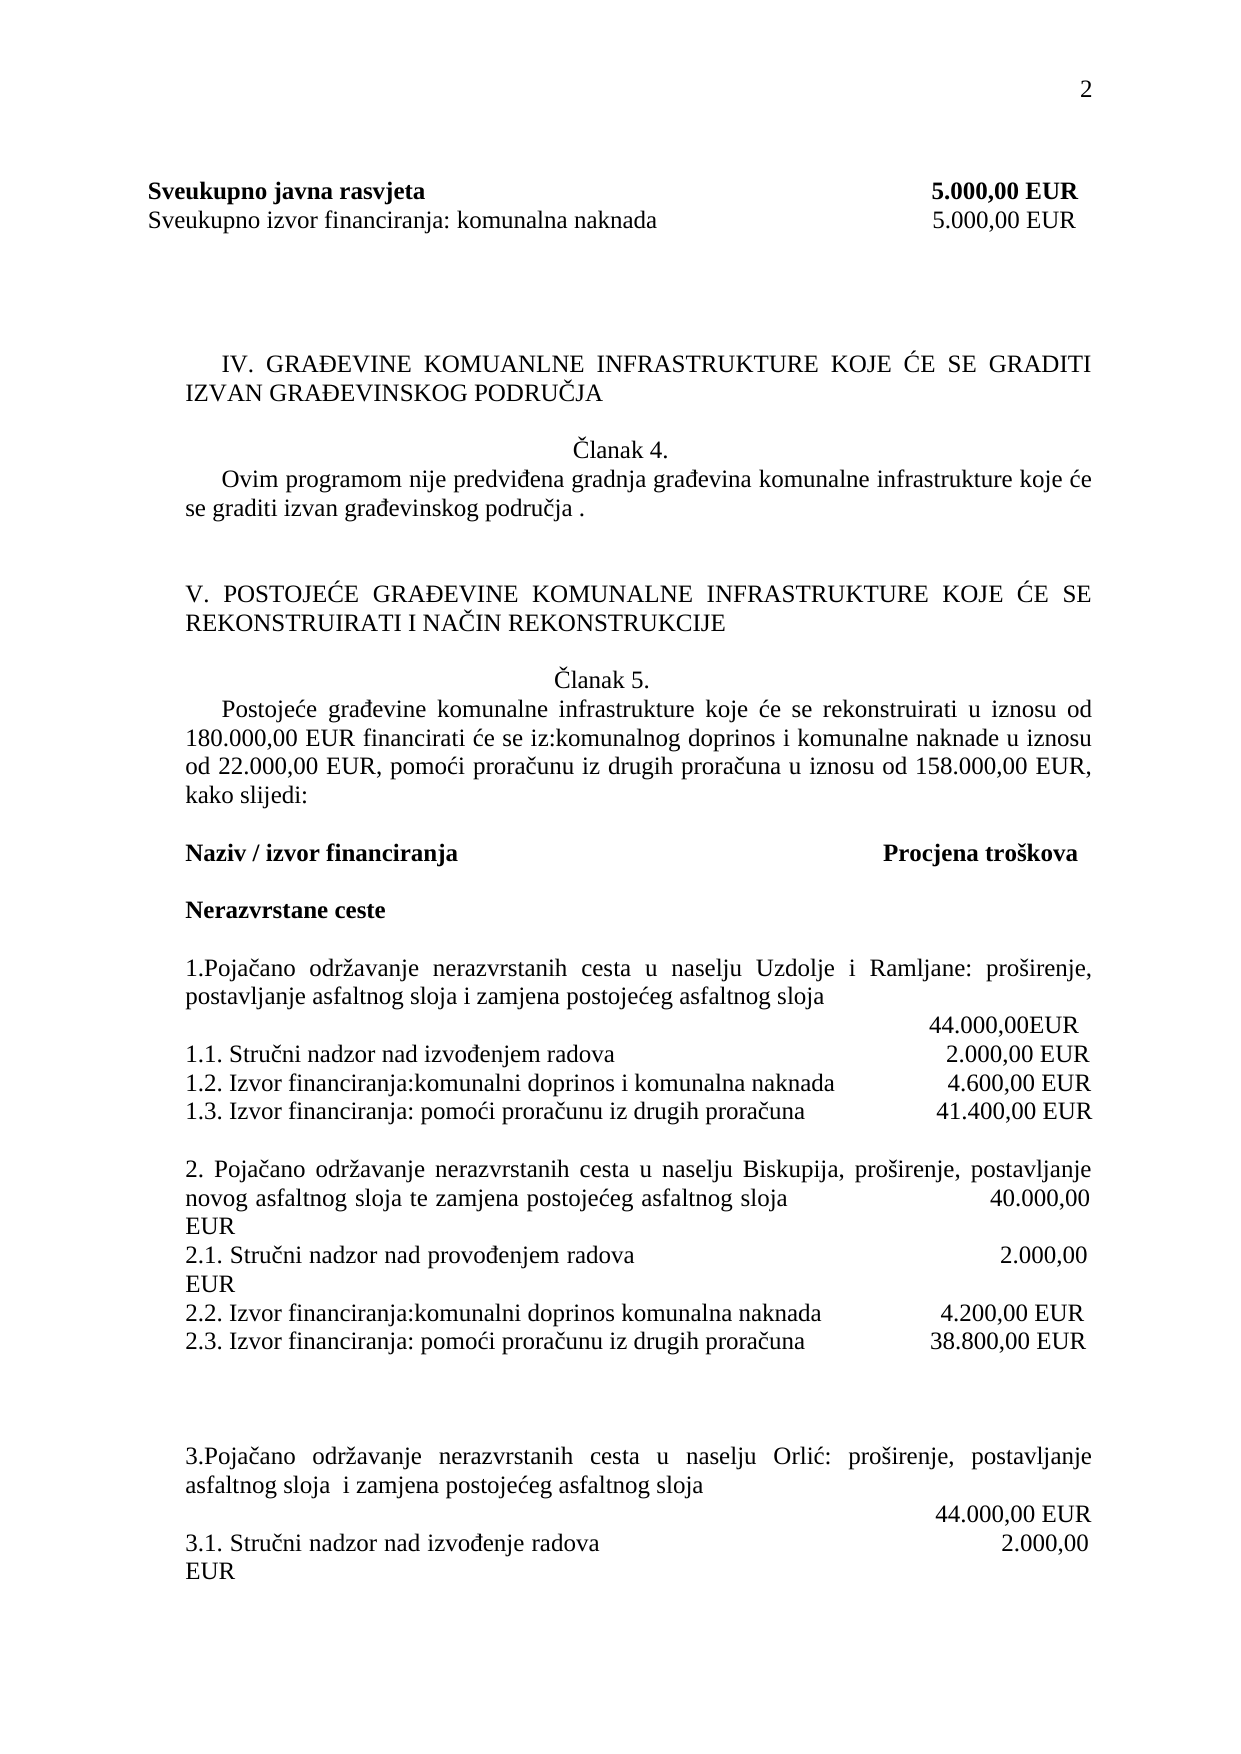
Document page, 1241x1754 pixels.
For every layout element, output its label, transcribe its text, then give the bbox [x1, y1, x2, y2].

text 1.2. Izvor financiranja:komunalni doprinos i komunalna naknada 4.600,00 EUR [185, 1068, 1093, 1096]
text 2.2. Izvor financiranja:komunalni doprinos komunalna naknada 4.200,00 EUR [185, 1298, 1093, 1326]
text 3.Pojačano održavanje nerazvrstanih cesta u naselju Orlić: proširenje, postavljanje asfaltnog sloja i zamjena postojećeg asfaltnog sloja [185, 1441, 1093, 1499]
text V. POSTOJEĆE GRAĐEVINE KOMUNALNE INFRASTRUKTURE KOJE ĆE SE REKONSTRUIRATI I NAČIN REKONSTRUKCIJE [185, 579, 1093, 636]
text 44.000,00EUR [185, 1010, 1093, 1039]
text 1.3. Izvor financiranja: pomoći proračunu iz drugih proračuna 41.400,00 EUR [185, 1096, 1093, 1125]
text Članak 4. [185, 435, 1093, 464]
text Postojeće građevine komunalne infrastrukture koje će se rekonstruirati u iznosu od 180.000,00 EUR financirati će se iz:komunalnog doprinos i komunalne naknade u iznosu od 22.000,00 EUR, pomoći proračunu iz drugih proračuna u iznosu od 158.000,00 EUR, kako slijedi: [185, 694, 1093, 809]
text Naziv / izvor financiranja Procjena troškova [185, 838, 1093, 866]
text 2.3. Izvor financiranja: pomoći proračunu iz drugih proračuna 38.800,00 EUR [185, 1326, 1093, 1355]
text IV. GRAĐEVINE KOMUANLNE INFRASTRUKTURE KOJE ĆE SE GRADITI IZVAN GRAĐEVINSKOG PODRUČJA [185, 349, 1093, 406]
text 2. Pojačano održavanje nerazvrstanih cesta u naselju Biskupija, proširenje, postavljanje novog asfaltnog sloja te zamjena postojećeg asfaltnog sloja 40.000,00 EUR [185, 1154, 1093, 1240]
text Sveukupno javna rasvjeta 5.000,00 EUR [148, 176, 1093, 205]
text 44.000,00 EUR [185, 1499, 1093, 1528]
text 1.1. Stručni nadzor nad izvođenjem radova 2.000,00 EUR [185, 1039, 1093, 1068]
text Ovim programom nije predviđena gradnja građevina komunalne infrastrukture koje će se graditi izvan građevinskog područja . [185, 464, 1093, 521]
text Nerazvrstane ceste [185, 895, 1093, 924]
text 1.Pojačano održavanje nerazvrstanih cesta u naselju Uzdolje i Ramljane: proširenje, postavljanje asfaltnog sloja i zamjena postojećeg asfaltnog sloja [185, 953, 1093, 1010]
text Sveukupno izvor financiranja: komunalna naknada 5.000,00 EUR [148, 205, 1093, 234]
text Članak 5. [185, 665, 1093, 694]
text 2.1. Stručni nadzor nad provođenjem radova 2.000,00 EUR [185, 1240, 1093, 1298]
text 3.1. Stručni nadzor nad izvođenje radova 2.000,00 EUR [185, 1528, 1093, 1585]
